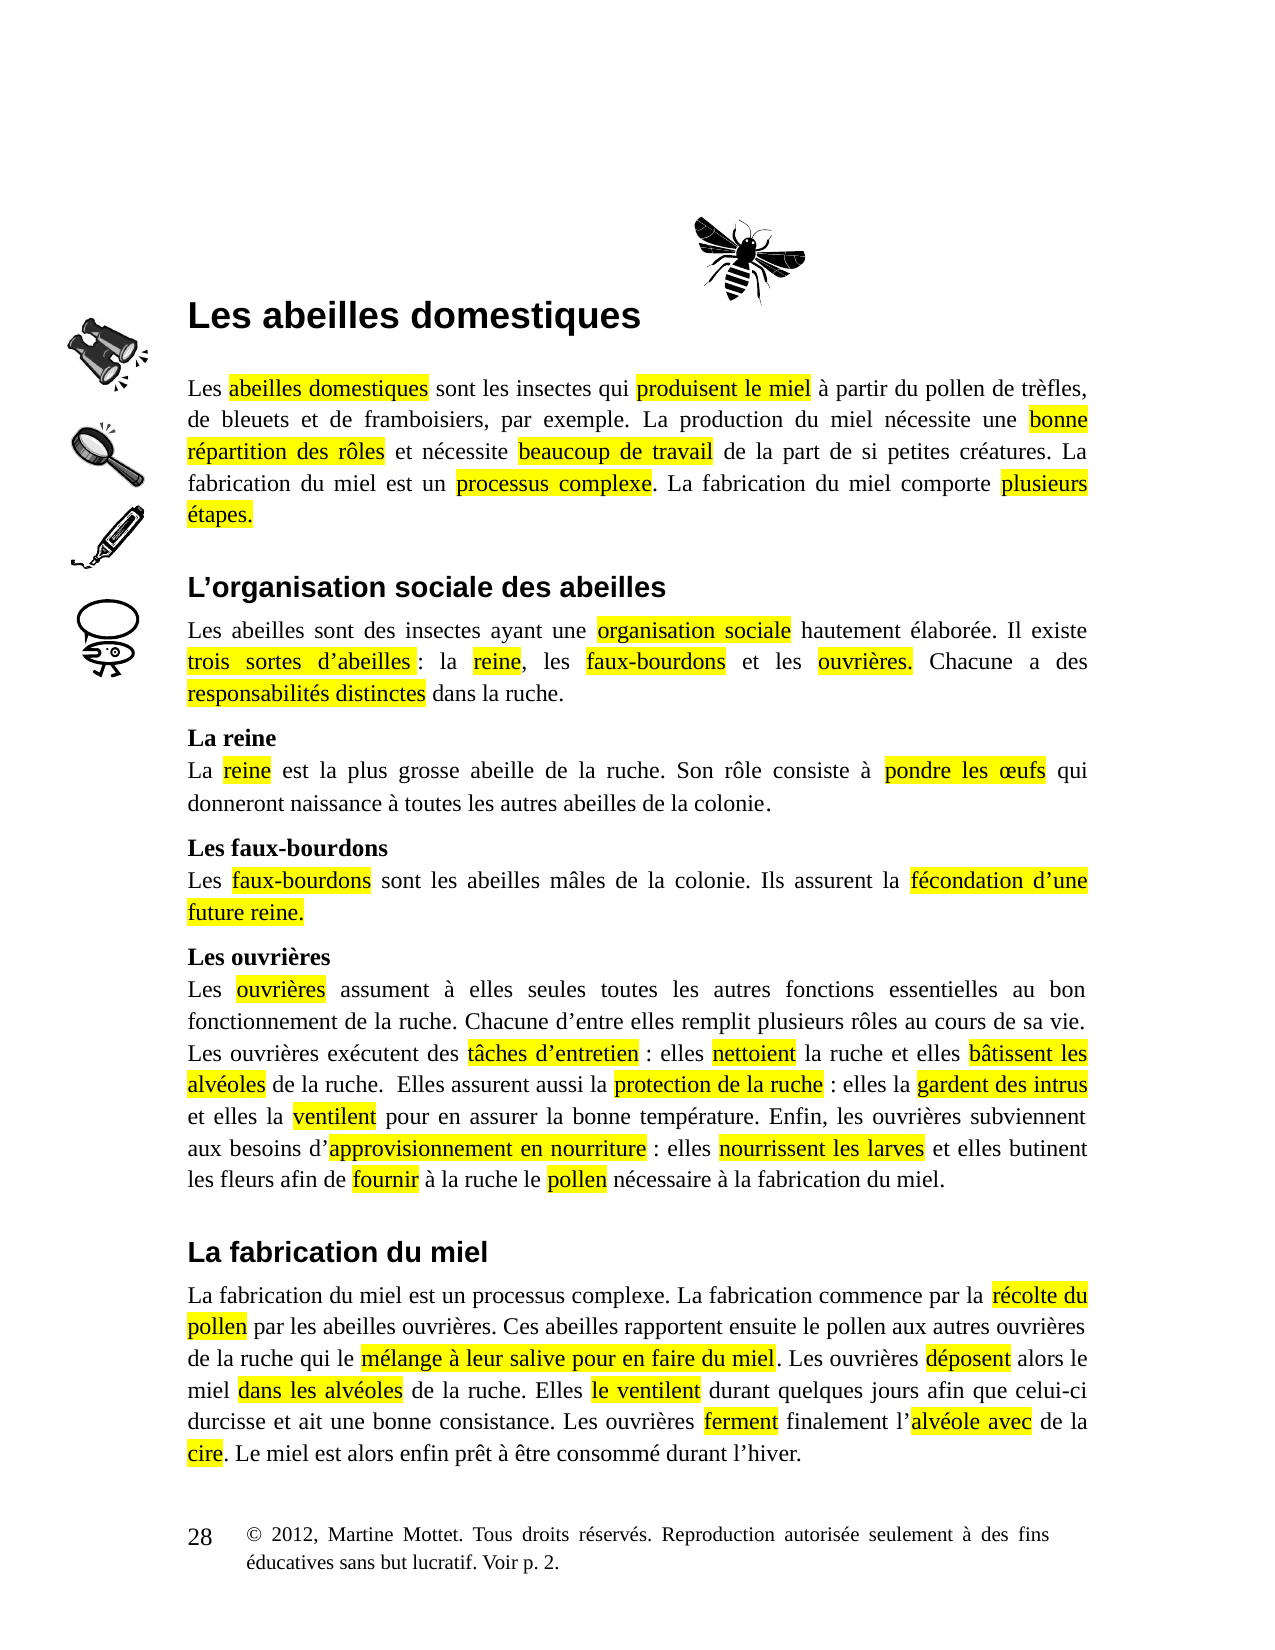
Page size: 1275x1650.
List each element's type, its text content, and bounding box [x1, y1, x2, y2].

text Les ouvrières assument à elles seules toutes les autres fonctions essentielles au bon fonctionnement de la ruche. Chacune d’entre elles remplit plusieurs rôles au cours de sa vie. Les ouvrières exécutent des tâches d’entretien : elles nettoient la ruche et elles bâtissent les alvéoles de la ruche. Elles assurent aussi la protection de la ruche : elles la gardent des intrus et elles la ventilent pour en assurer la bonne température. Enfin, les ouvrières subviennent aux besoins d’approvisionnement en nourriture : elles nourrissent les larves et elles butinent les fleurs afin de fournir à la ruche le pollen nécessaire à la fabrication du miel. [187, 975, 1088, 1193]
text Les faux-bourdons [187, 833, 1088, 862]
text Les abeilles domestiques sont les insectes qui produisent le miel à partir du pollen de trèfles, de bleuets et de framboisiers, par exemple. La production du miel nécessite une bonne répartition des rôles et nécessite beaucoup de travail de la part de si petites créatures. La fabrication du miel est un processus complexe. La fabrication du miel comporte plusieurs étapes. [187, 374, 1088, 528]
text Les abeilles sont des insectes ayant une organisation sociale hautement élaborée. Il existe trois sortes d’abeilles : la reine, les faux-bourdons et les ouvrières. Chacune a des responsabilités distinctes dans la ruche. [187, 616, 1088, 707]
subtitle L’organisation sociale des abeilles [187, 569, 1088, 603]
text La reine est la plus grosse abeille de la ruche. Son rôle consiste à pondre les œufs qui donneront naissance à toutes les autres abeilles de la colonie. [187, 756, 1088, 817]
subtitle La fabrication du miel [187, 1234, 1088, 1268]
text Les faux-bourdons sont les abeilles mâles de la colonie. Ils assurent la fécondation d’une future reine. [187, 867, 1088, 926]
text Les ouvrières [187, 942, 1088, 971]
text La reine [187, 723, 1088, 752]
picture [67, 314, 148, 395]
subtitle Les abeilles domestiques [187, 293, 1088, 336]
text La fabrication du miel est un processus complexe. La fabrication commence par la récolte du pollen par les abeilles ouvrières. Ces abeilles rapportent ensuite le pollen aux autres ouvrières de la ruche qui le mélange à leur salive pour en faire du miel. Les ouvrières déposent alors le miel dans les alvéoles de la ruche. Elles le ventilent durant quelques jours afin que celui-ci durcisse et ait une bonne consistance. Les ouvrières ferment finalement l’alvéole avec de la cire. Le miel est alors enfin prêt à être consommé durant l’hiver. [187, 1281, 1088, 1467]
